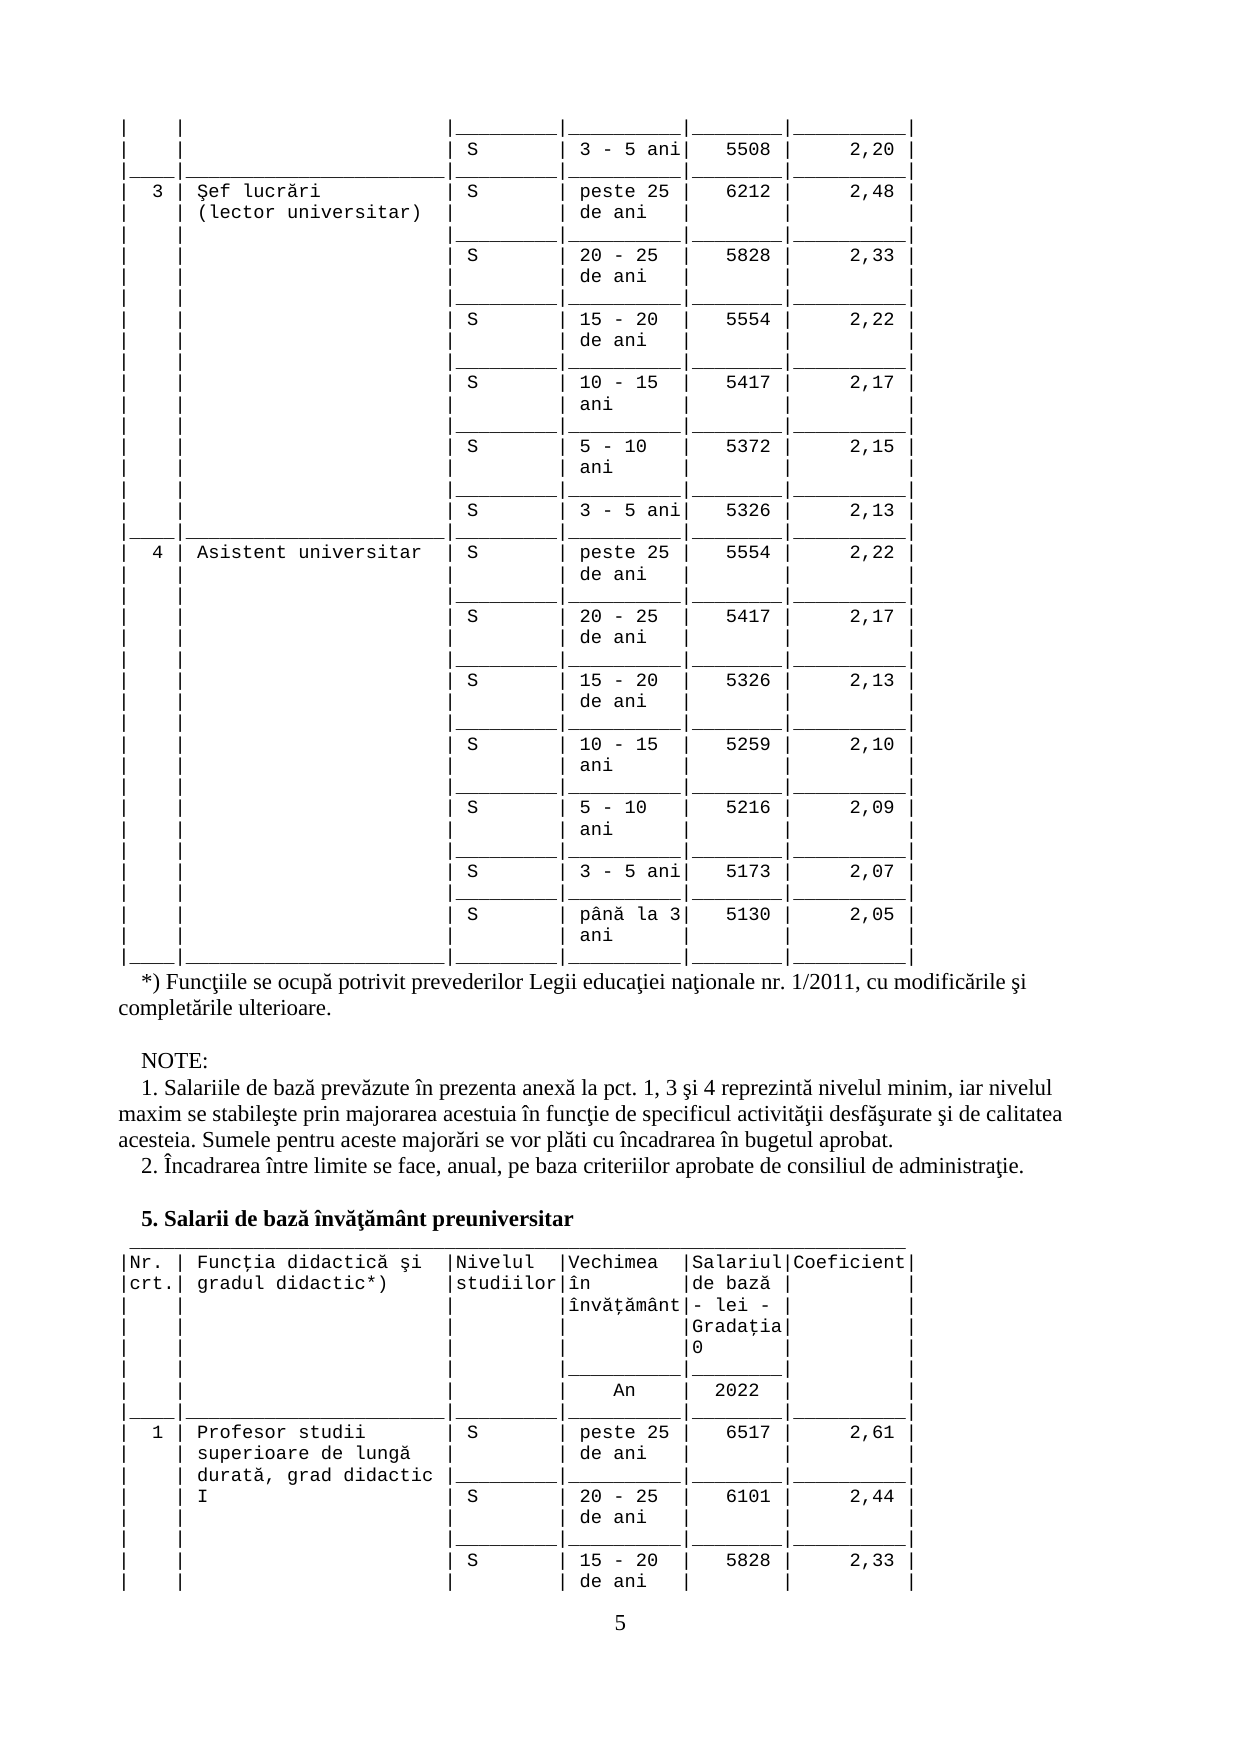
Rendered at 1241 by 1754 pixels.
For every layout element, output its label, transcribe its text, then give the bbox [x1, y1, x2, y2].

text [118, 1529, 1122, 1550]
text | | |_________|__________|________|__________| [118, 649, 1122, 671]
text | | | | de ani | | | [118, 331, 1122, 352]
text | | | | de ani | | | [118, 628, 1122, 649]
text | | | S | 15 - 20 | 5828 | 2,33 | [118, 1550, 1122, 1572]
text _____________________________________________________________________ [118, 1232, 1122, 1253]
text | | |_________|__________|________|__________| [118, 416, 1122, 437]
text | | | S | 10 - 15 | 5259 | 2,10 | [118, 734, 1122, 756]
text | | | | ani | | | [118, 756, 1122, 777]
text | 3 | Şef lucrări | S | peste 25 | 6212 | 2,48 | [118, 182, 1122, 203]
text 1. Salariile de bază prevăzute în prezenta anexă la pct. 1, 3 şi 4 reprezintă nivelul minim, iar nivelul maxim se stabileşte prin majorarea acestuia în funcţie de specificul activităţii desfăşurate şi de calitatea acesteia. Sumele pentru aceste majorări se vor plăti cu încadrarea în bugetul aprobat. [118, 1073, 1122, 1153]
text | 4 | Asistent universitar | S | peste 25 | 5554 | 2,22 | [118, 543, 1122, 564]
text | | | S | 15 - 20 | 5326 | 2,13 | [118, 671, 1122, 692]
text | | | | de ani | | | [118, 1572, 1122, 1593]
text | | | | de ani | | | [118, 692, 1122, 713]
text | | | | |Gradaţia| | [118, 1317, 1122, 1338]
text | | | S | 10 - 15 | 5417 | 2,17 | [118, 373, 1122, 394]
text |____|_______________________|_________|__________|________|__________| [118, 161, 1122, 182]
text |Nr. | Funcţia didactică şi |Nivelul |Vechimea |Salariul|Coeficient| [118, 1253, 1122, 1274]
text | | | | An | 2022 | | [118, 1380, 1122, 1402]
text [118, 118, 1122, 139]
text | | (lector universitar) | | de ani | | | [118, 203, 1122, 224]
text | | |_________|__________|________|__________| [118, 288, 1122, 309]
text | | |_________|__________|________|__________| [118, 479, 1122, 501]
text | | | | de ani | | | [118, 267, 1122, 288]
text | | I | S | 20 - 25 | 6101 | 2,44 | [118, 1487, 1122, 1508]
text NOTE: [118, 1047, 1122, 1073]
text 5. Salarii de bază învăţământ preuniversitar [118, 1205, 1122, 1232]
text | | superioare de lungă | | de ani | | | [118, 1444, 1122, 1465]
text | 1 | Profesor studii | S | peste 25 | 6517 | 2,61 | [118, 1423, 1122, 1444]
text | | | |învăţământ|- lei - | | [118, 1295, 1122, 1317]
text *) Funcţiile se ocupă potrivit prevederilor Legii educaţiei naţionale nr. 1/2011, cu modificările şi completările ulterioare. [118, 968, 1122, 1021]
text | | | S | 15 - 20 | 5554 | 2,22 | [118, 309, 1122, 331]
text | | | | ani | | | [118, 394, 1122, 416]
text | | | | |0 | | [118, 1338, 1122, 1359]
text | | | S | până la 3| 5130 | 2,05 | [118, 904, 1122, 926]
text | | |_________|__________|________|__________| [118, 586, 1122, 607]
text |____|_______________________|_________|__________|________|__________| [118, 1402, 1122, 1423]
text | | | | de ani | | | [118, 1508, 1122, 1529]
text | | |_________|__________|________|__________| [118, 713, 1122, 734]
text 2. Încadrarea între limite se face, anual, pe baza criteriilor aprobate de consiliul de administraţie. [118, 1153, 1122, 1179]
text | | | S | 3 - 5 ani| 5173 | 2,07 | [118, 862, 1122, 883]
text | | |_________|__________|________|__________| [118, 224, 1122, 246]
text | | | | de ani | | | [118, 564, 1122, 586]
text |____|_______________________|_________|__________|________|__________| [118, 947, 1122, 968]
text | | |_________|__________|________|__________| [118, 777, 1122, 798]
text | | durată, grad didactic |_________|__________|________|__________| [118, 1465, 1122, 1487]
text | | | | ani | | | [118, 458, 1122, 479]
text | | | | ani | | | [118, 819, 1122, 841]
text | | | S | 20 - 25 | 5828 | 2,33 | [118, 246, 1122, 267]
text | | |_________|__________|________|__________| [118, 841, 1122, 862]
text |crt.| gradul didactic*) |studiilor|în |de bază | | [118, 1274, 1122, 1295]
text | | | S | 3 - 5 ani| 5326 | 2,13 | [118, 501, 1122, 522]
text | | | S | 5 - 10 | 5372 | 2,15 | [118, 437, 1122, 458]
text | | | S | 5 - 10 | 5216 | 2,09 | [118, 798, 1122, 819]
text | | | | ani | | | [118, 926, 1122, 947]
text | | | S | 20 - 25 | 5417 | 2,17 | [118, 607, 1122, 628]
text | | | S | 3 - 5 ani| 5508 | 2,20 | [118, 139, 1122, 161]
text |____|_______________________|_________|__________|________|__________| [118, 522, 1122, 543]
text | | |_________|__________|________|__________| [118, 883, 1122, 904]
text | | |_________|__________|________|__________| [118, 352, 1122, 373]
text | | | |__________|________| | [118, 1359, 1122, 1380]
